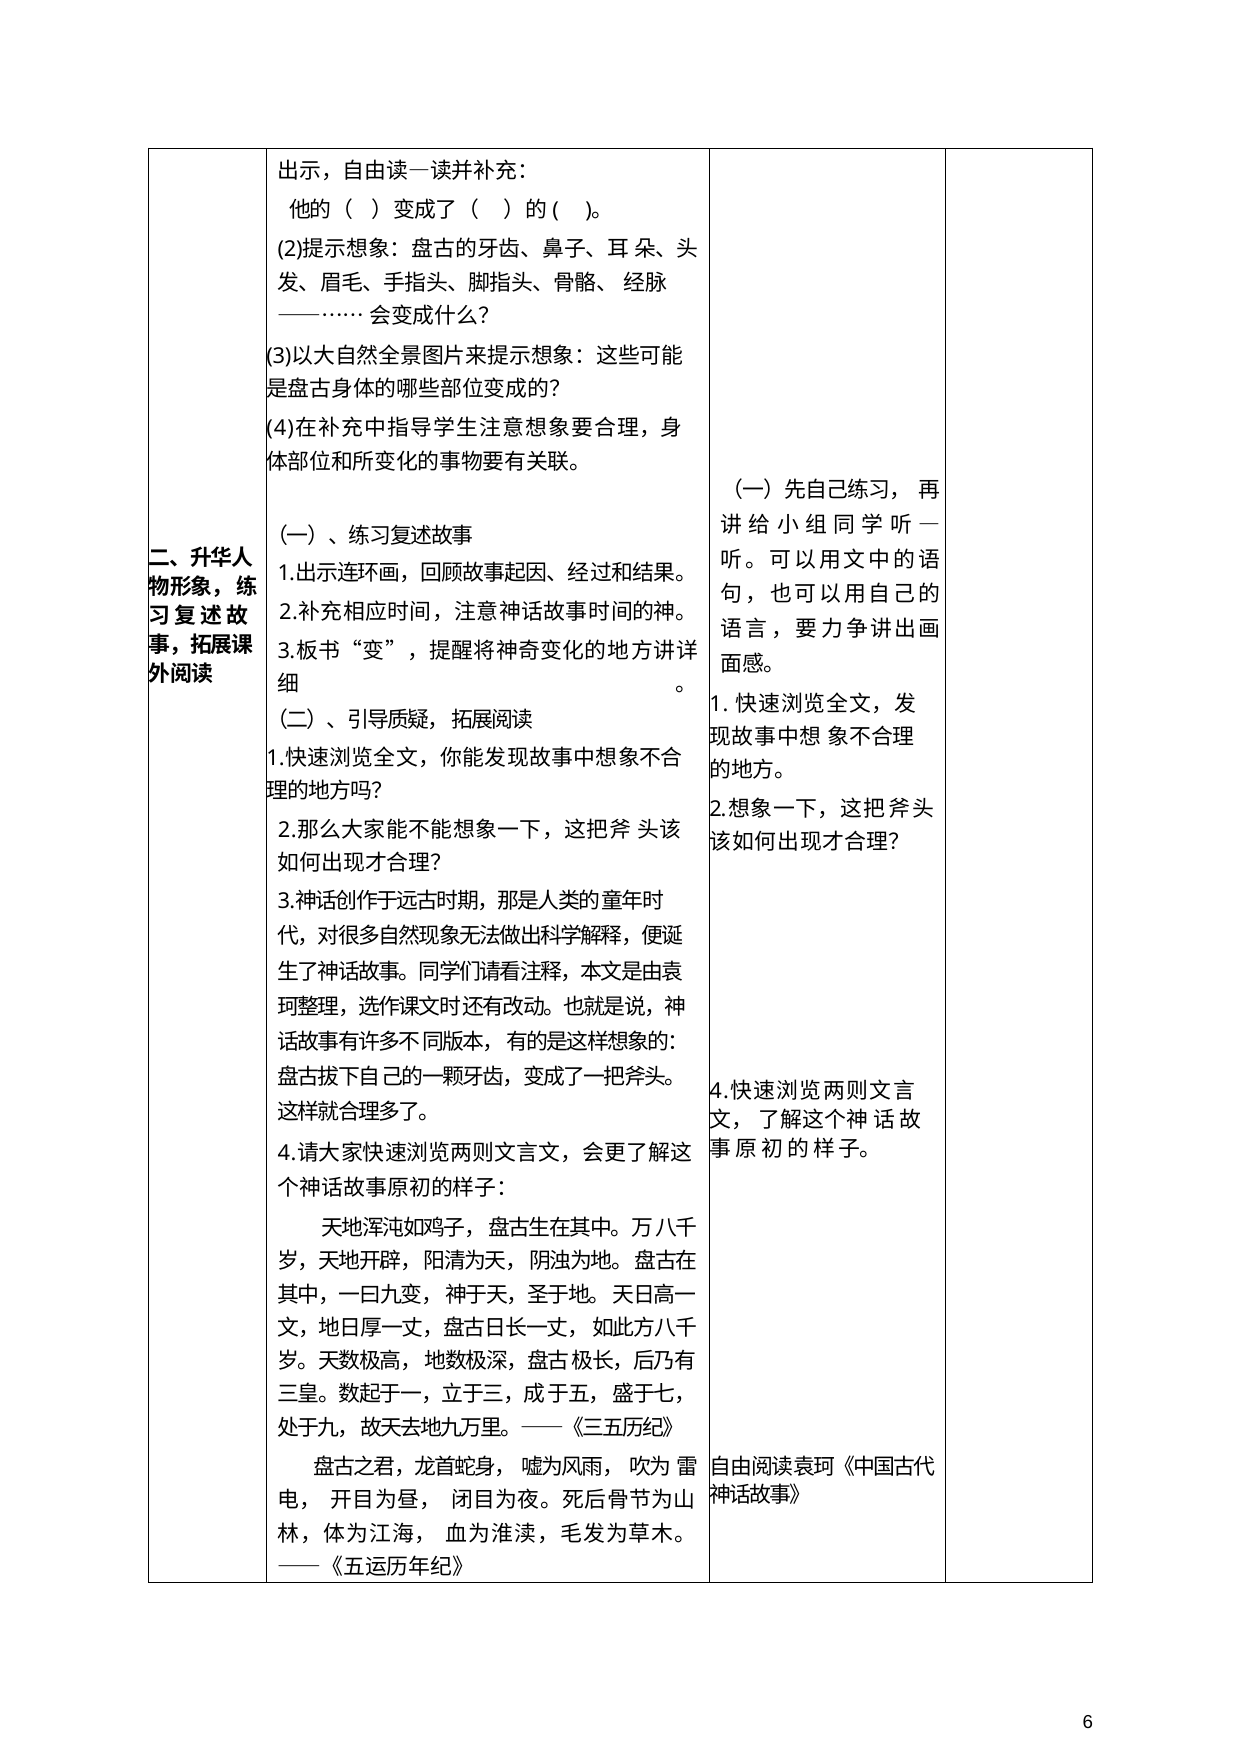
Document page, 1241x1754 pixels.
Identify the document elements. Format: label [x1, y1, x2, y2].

table_cell [946, 149, 1092, 1582]
table_cell [149, 149, 266, 1582]
table_cell [710, 149, 945, 1582]
table_cell [267, 149, 709, 1582]
